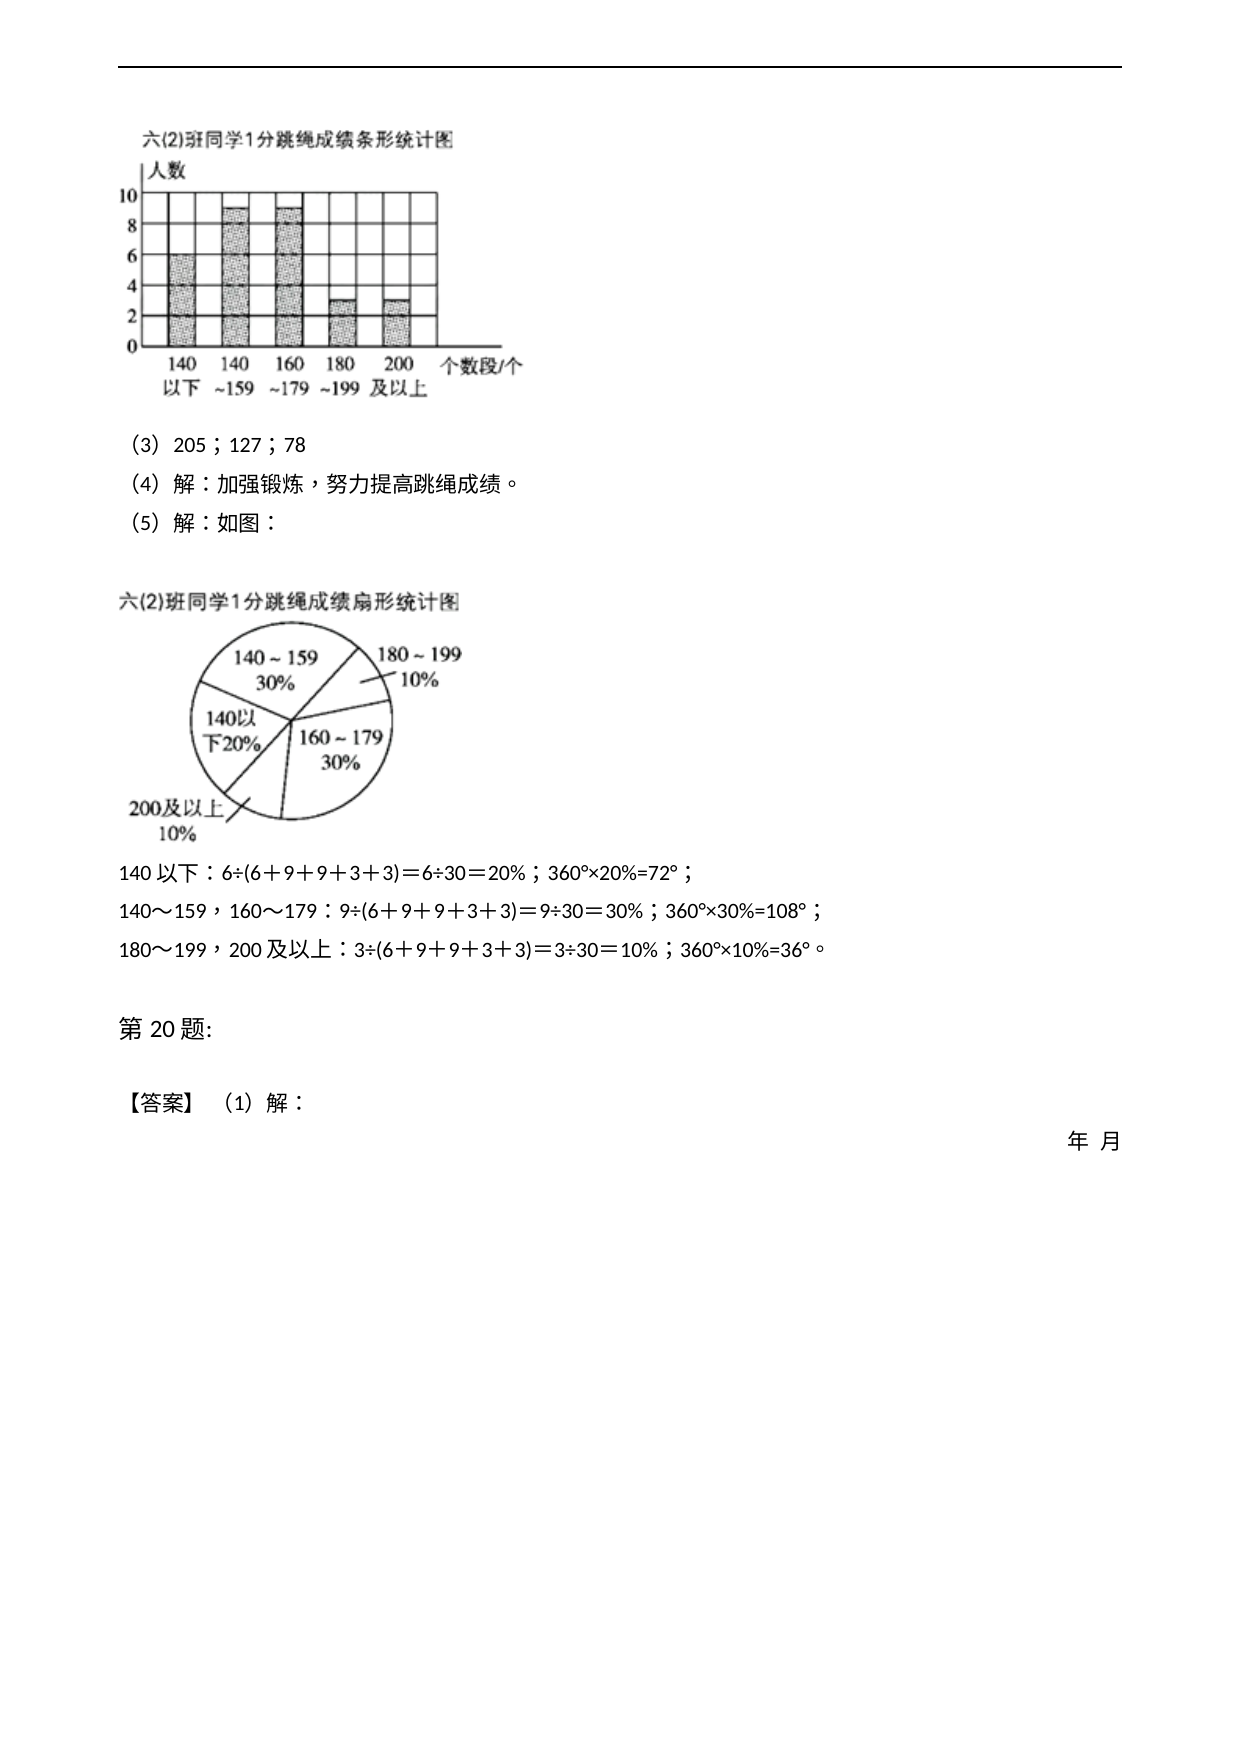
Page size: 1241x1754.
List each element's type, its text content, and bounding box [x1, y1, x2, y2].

text 年 月 [118, 1125, 1122, 1157]
text 180～199，200及以上：3÷(6＋9＋9＋3＋3)＝3÷30＝10%；360°×10%=36°。 [118, 933, 1122, 966]
picture [118, 590, 462, 847]
text 140以下：6÷(6＋9＋9＋3＋3)＝6÷30＝20%；360°×20%=72°； [118, 856, 1122, 889]
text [118, 129, 1122, 851]
text 第 20 题: [118, 996, 1122, 1061]
picture [118, 129, 525, 402]
text 140～159，160～179：9÷(6＋9＋9＋3＋3)＝9÷30＝30%；360°×30%=108°； [118, 894, 1122, 927]
text 【答案】 （1）解： [118, 1086, 1122, 1119]
